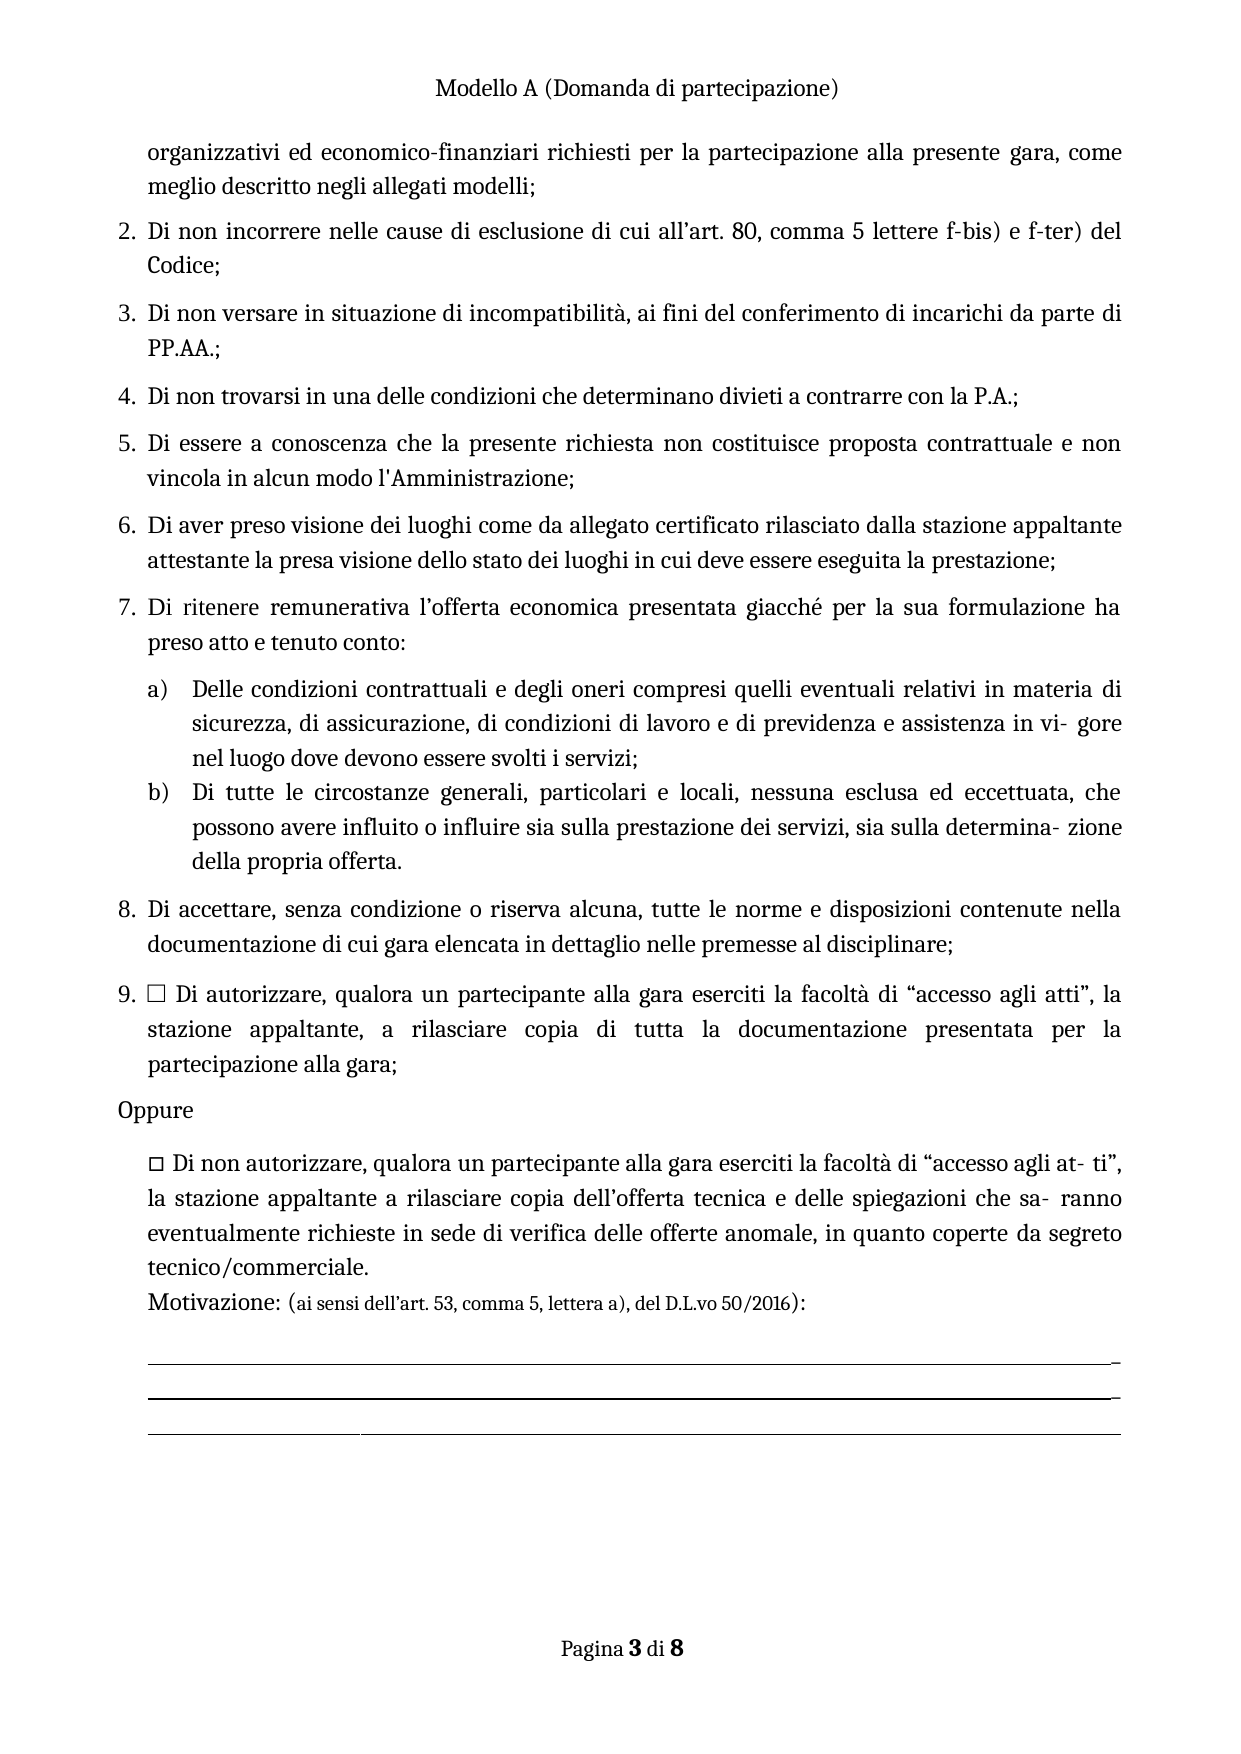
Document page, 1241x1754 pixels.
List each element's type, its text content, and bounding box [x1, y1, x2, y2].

list Di non trovarsi in una delle condizioni che determinano divieti a contrarre con la P.A.; [118, 381, 1148, 410]
text _ [147, 1374, 1148, 1402]
list Di non incorrere nelle cause di esclusione di cui all’art. 80, comma 5 lettere f-bis) e f-ter) del Codice; [118, 216, 1122, 280]
text Motivazione: (ai sensi dell’art. 53, comma 5, lettera a), del D.L.vo 50/2016): [147, 1288, 1148, 1317]
text □ Di non autorizzare, qualora un partecipante alla gara eserciti la facoltà di “accesso agli at- ti”, la stazione appaltante a rilasciare copia dell’offerta tecnica e delle spiegazioni che sa- ranno eventualmente richieste in sede di verifica delle offerte anomale, in quanto coperte da segreto tecnico/commerciale. [147, 1143, 1122, 1282]
text Oppure [118, 1096, 1148, 1125]
list □ Di autorizzare, qualora un partecipante alla gara eserciti la facoltà di “accesso agli atti”, la stazione appaltante, a rilasciare copia di tutta la documentazione presentata per la partecipazione alla gara; [118, 975, 1122, 1078]
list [118, 137, 1122, 201]
list Di non versare in situazione di incompatibilità, ai fini del conferimento di incarichi da parte di PP.AA.; [118, 298, 1122, 362]
list Di essere a conoscenza che la presente richiesta non costituisce proposta contrattuale e non vincola in alcun modo l'Amministrazione; [118, 428, 1122, 493]
list Di ritenere remunerativa l’offerta economica presentata giacché per la sua formulazione ha preso atto e tenuto conto: [118, 592, 1122, 657]
list Delle condizioni contrattuali e degli oneri compresi quelli eventuali relativi in materia di sicurezza, di assicurazione, di condizioni di lavoro e di previdenza e assistenza in vi- gore nel luogo dove devono essere svolti i servizi; [147, 675, 1122, 773]
list Di aver preso visione dei luoghi come da allegato certificato rilasciato dalla stazione appaltante attestante la presa visione dello stato dei luoghi in cui deve essere eseguita la prestazione; [118, 510, 1122, 575]
list Di tutte le circostanze generali, particolari e locali, nessuna esclusa ed eccettuata, che possono avere influito o influire sia sulla prestazione dei servizi, sia sulla determina- zione della propria offerta. [147, 778, 1122, 876]
text _ [147, 1339, 1148, 1368]
list Di accettare, senza condizione o riserva alcuna, tutte le norme e disposizioni contenute nella documentazione di cui gara elencata in dettaglio nelle premesse al disciplinare; [118, 894, 1122, 958]
